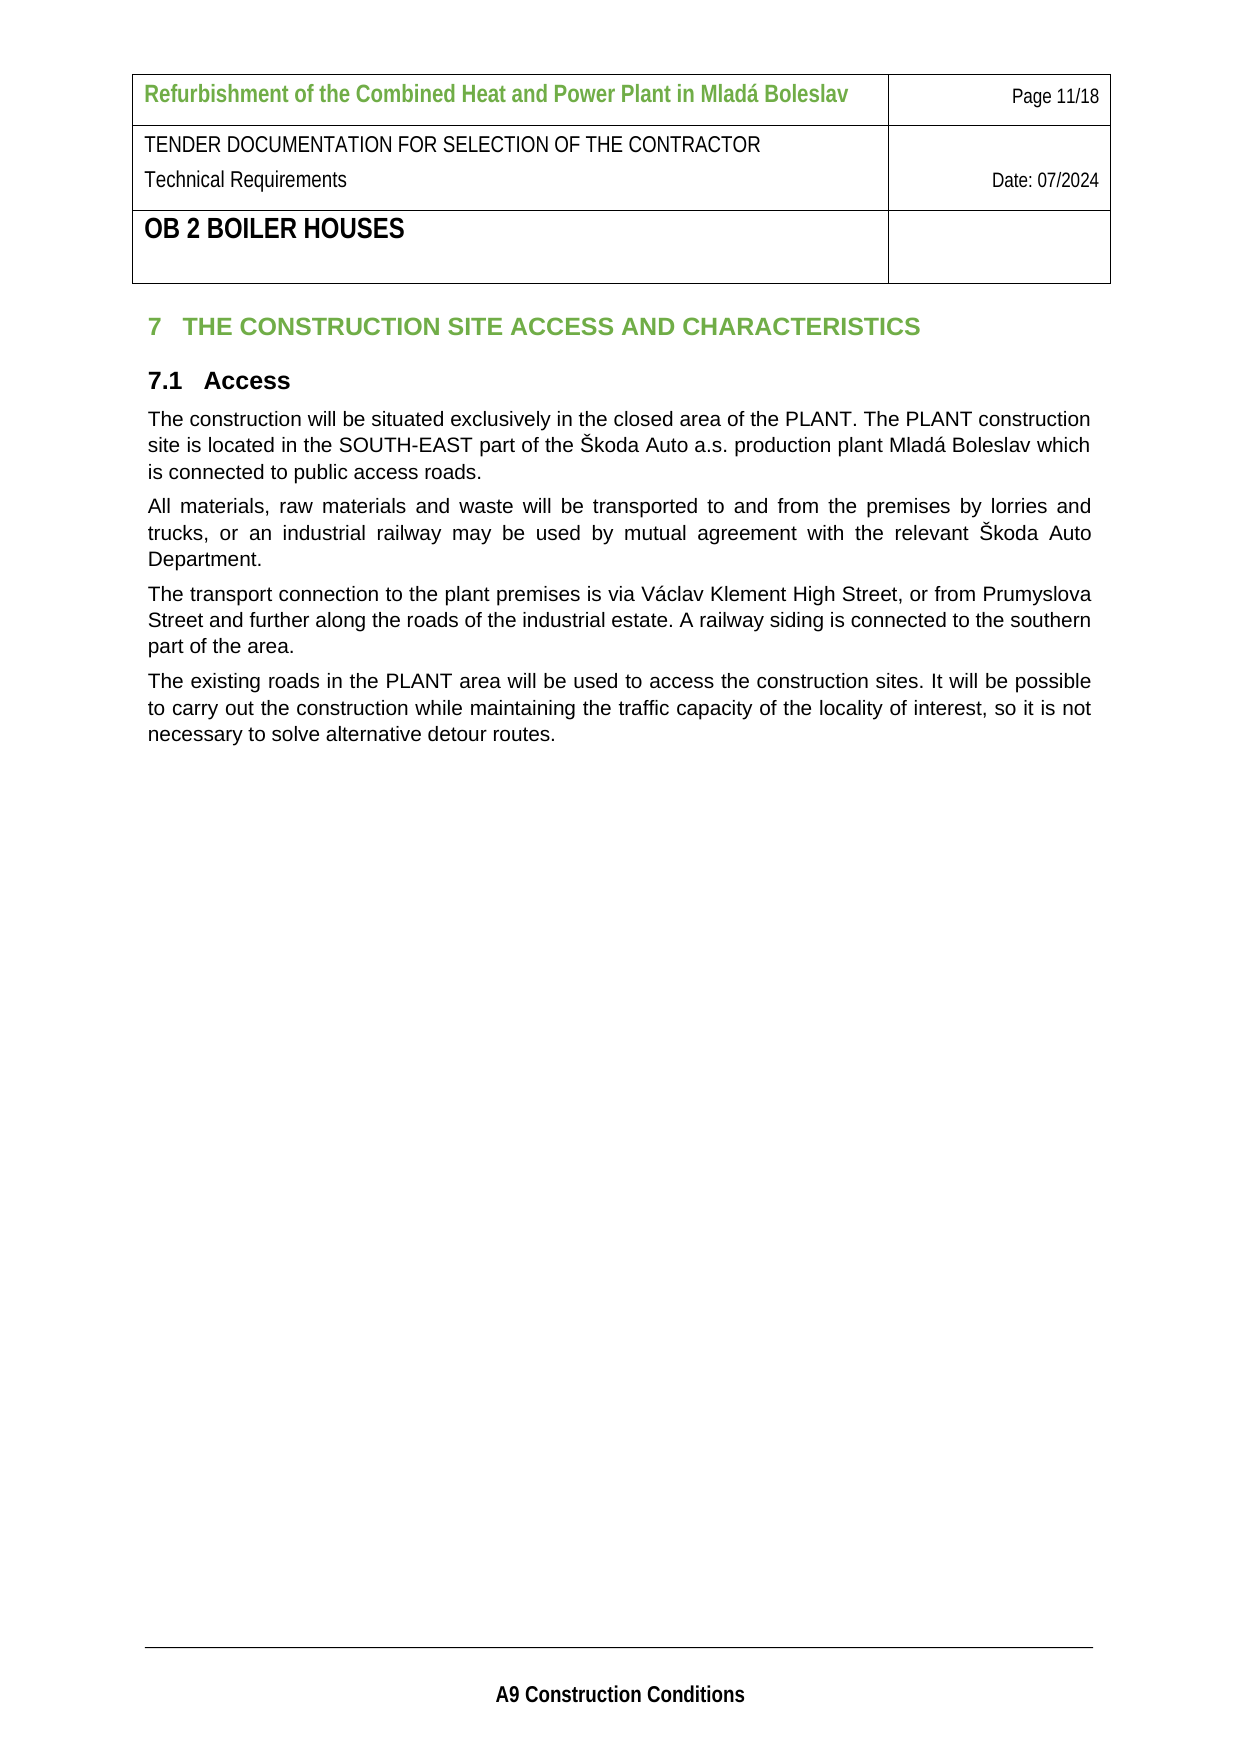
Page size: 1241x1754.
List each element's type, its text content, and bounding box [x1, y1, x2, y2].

text The transport connection to the plant premises is via Václav Klement High Street, or from Prumyslova Street and further along the roads of the industrial estate. A railway siding is connected to the southern part of the area. [148, 582, 1093, 658]
text Access [148, 366, 1093, 394]
text The existing roads in the PLANT area will be used to access the construction sites. It will be possible to carry out the construction while maintaining the traffic capacity of the locality of interest, so it is not necessary to solve alternative detour routes. [148, 669, 1093, 746]
text The construction will be situated exclusively in the closed area of the PLANT. The PLANT construction site is located in the SOUTH-EAST part of the Škoda Auto a.s. production plant Mladá Boleslav which is connected to public access roads. [148, 407, 1093, 483]
text All materials, raw materials and waste will be transported to and from the premises by lorries and trucks, or an industrial railway may be used by mutual agreement with the relevant Škoda Auto Department. [148, 494, 1093, 571]
text THE CONSTRUCTION SITE ACCESS AND CHARACTERISTICS [148, 312, 1093, 341]
